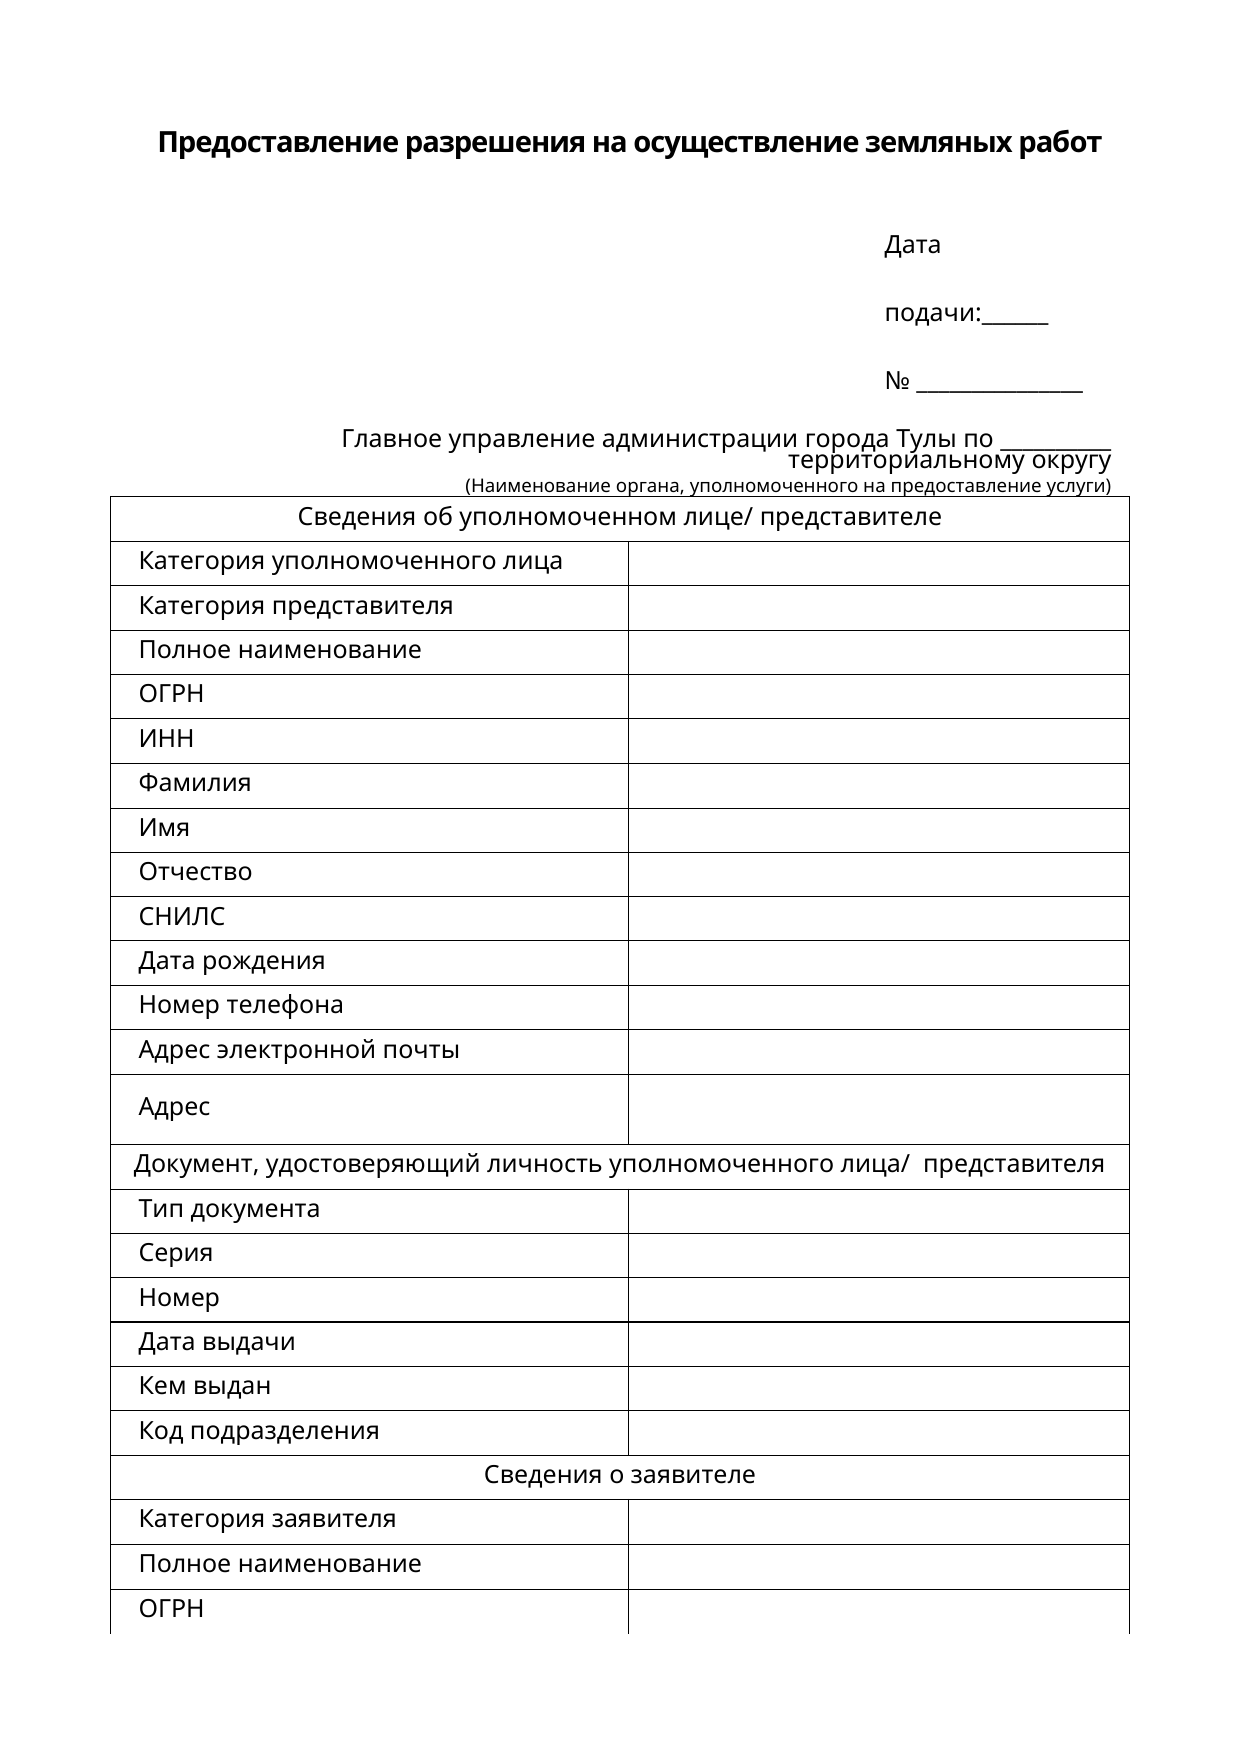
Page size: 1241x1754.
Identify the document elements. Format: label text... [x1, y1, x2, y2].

table_cell Полное наименование [111, 1545, 628, 1588]
table_cell Тип документа [111, 1190, 628, 1233]
table_cell Дата рождения [111, 941, 628, 985]
table_cell Фамилия [111, 764, 628, 807]
table_cell [629, 1545, 1129, 1588]
table_cell Категория уполномоченного лица [111, 542, 628, 585]
table_cell [629, 853, 1129, 896]
table_cell [629, 1367, 1129, 1410]
table_cell [629, 1323, 1129, 1366]
table_cell [629, 1075, 1129, 1144]
table_cell ОГРН [111, 675, 628, 718]
table_cell [629, 897, 1129, 940]
table_cell Имя [111, 809, 628, 852]
table_cell Отчество [111, 853, 628, 896]
table_cell [629, 631, 1129, 674]
table_cell [629, 809, 1129, 852]
text Главное управление администрации города Тулы по __________ территориальному округу [128, 431, 1111, 472]
table_cell [629, 986, 1129, 1029]
table_cell Категория представителя [111, 586, 628, 629]
table_cell Дата выдачи [111, 1323, 628, 1366]
table_cell Номер [111, 1278, 628, 1321]
table_cell Полное наименование [111, 631, 628, 674]
text № _______________ [884, 362, 1109, 397]
table_cell ИНН [111, 719, 628, 763]
table_cell [629, 586, 1129, 629]
table_cell Адрес электронной почты [111, 1030, 628, 1074]
table_cell Категория заявителя [111, 1500, 628, 1543]
table_cell [629, 1590, 1129, 1633]
text (Наименование органа, уполномоченного на предоставление услуги) [128, 480, 1111, 496]
table_cell Адрес [111, 1075, 628, 1144]
table_cell Сведения о заявителе [111, 1456, 1129, 1499]
table_cell Кем выдан [111, 1367, 628, 1410]
table_cell [629, 764, 1129, 807]
table_cell [629, 1190, 1129, 1233]
table_cell [629, 542, 1129, 585]
table_cell [629, 1030, 1129, 1074]
table_header Сведения об уполномоченном лице/ представителе [111, 497, 1129, 541]
table_cell [629, 1278, 1129, 1321]
table_cell [629, 675, 1129, 718]
table_cell [629, 719, 1129, 763]
table_cell Номер телефона [111, 986, 628, 1029]
text Дата подачи:______ [884, 226, 1109, 328]
table_cell Серия [111, 1234, 628, 1277]
table_cell СНИЛС [111, 897, 628, 940]
table_cell ОГРН [111, 1590, 628, 1633]
text Предоставление разрешения на осуществление земляных работ [149, 129, 1111, 158]
table_cell [629, 1234, 1129, 1277]
table_cell Документ, удостоверяющий личность уполномоченного лица/ представителя [111, 1145, 1129, 1188]
table_cell [629, 1411, 1129, 1455]
table_cell [629, 1500, 1129, 1543]
table_cell [629, 941, 1129, 985]
table_cell Код подразделения [111, 1411, 628, 1455]
